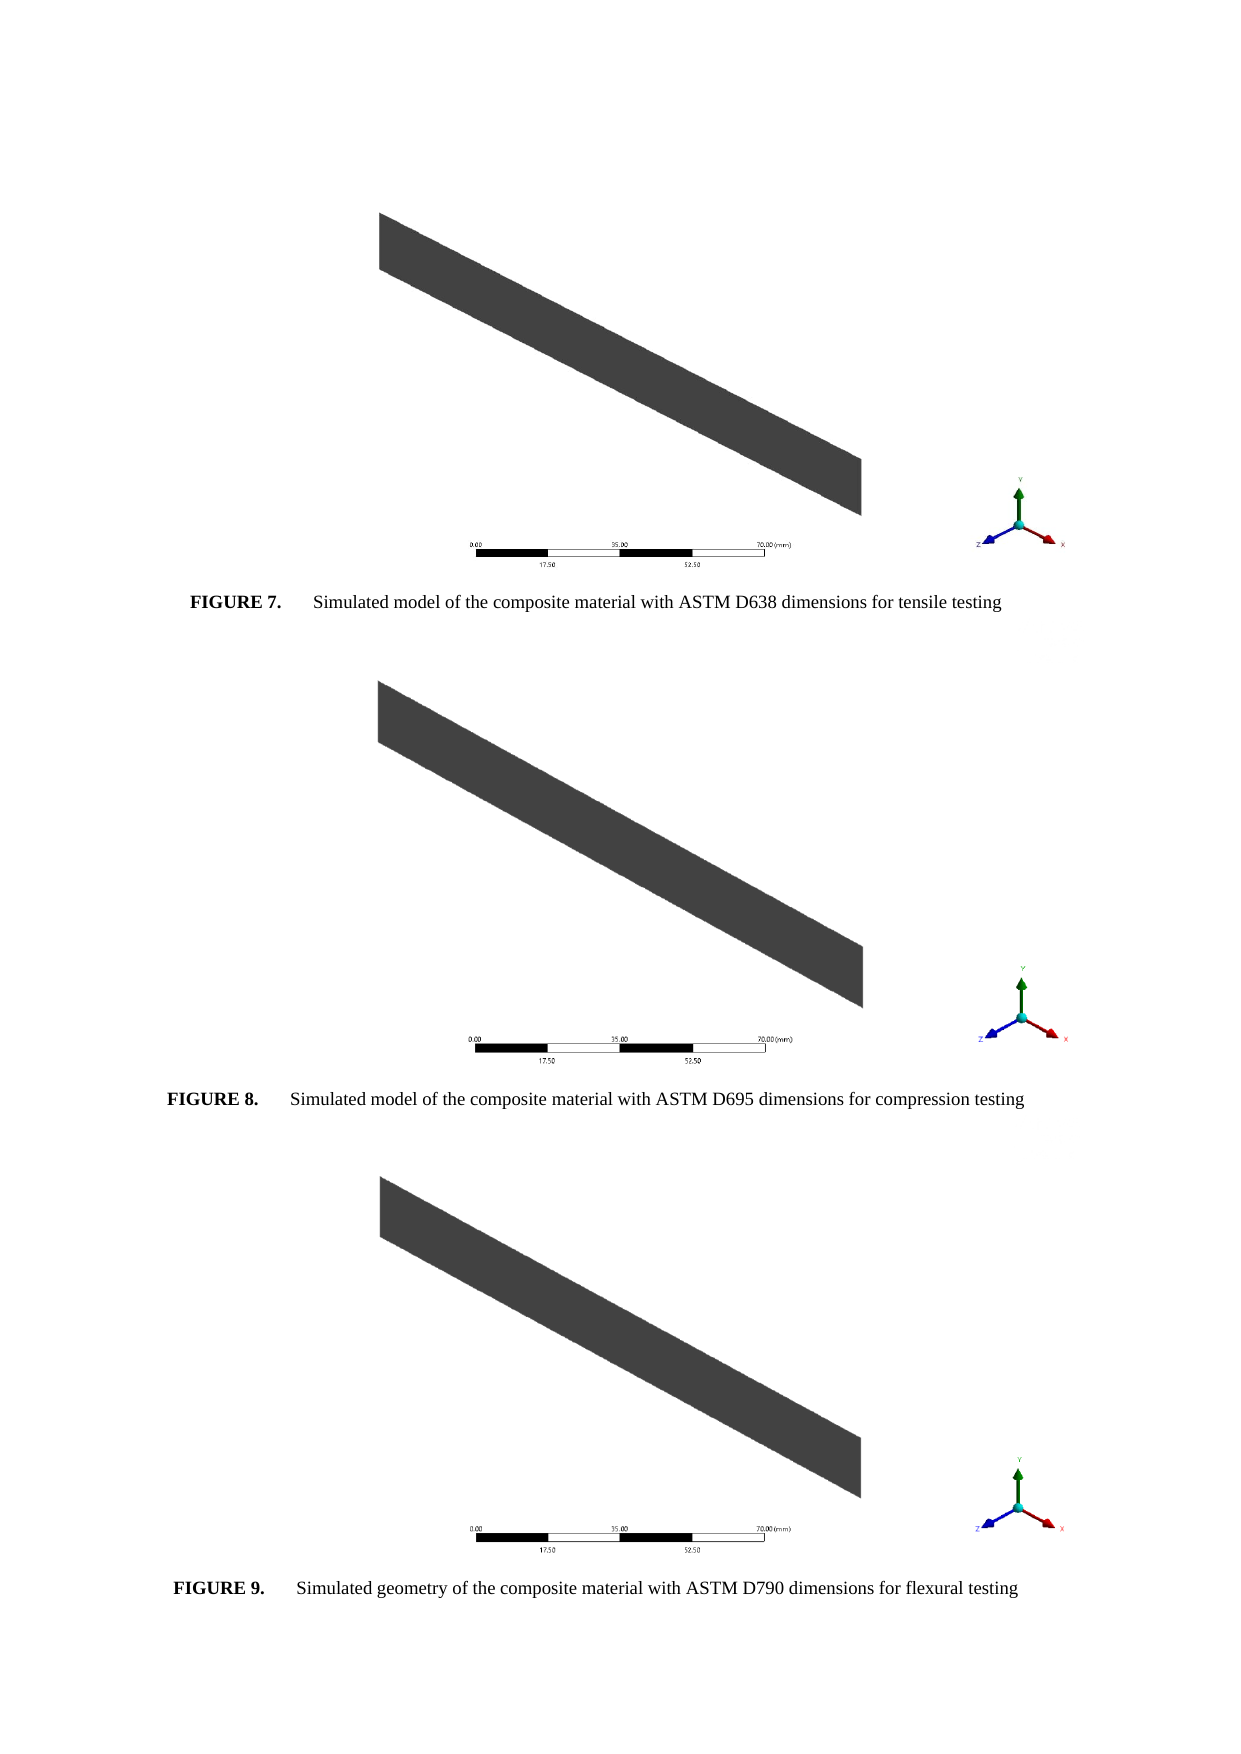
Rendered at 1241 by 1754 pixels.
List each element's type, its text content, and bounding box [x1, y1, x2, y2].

picture [155, 150, 1085, 579]
picture [152, 612, 1088, 1076]
text Simulated model of the composite material with ASTM D638 dimensions for tensile testing [150, 591, 1090, 613]
picture [156, 1109, 1084, 1565]
text Simulated model of the composite material with ASTM D695 dimensions for compression testing [150, 1088, 1090, 1109]
text Simulated geometry of the composite material with ASTM D790 dimensions for flexural testing [150, 1577, 1090, 1599]
